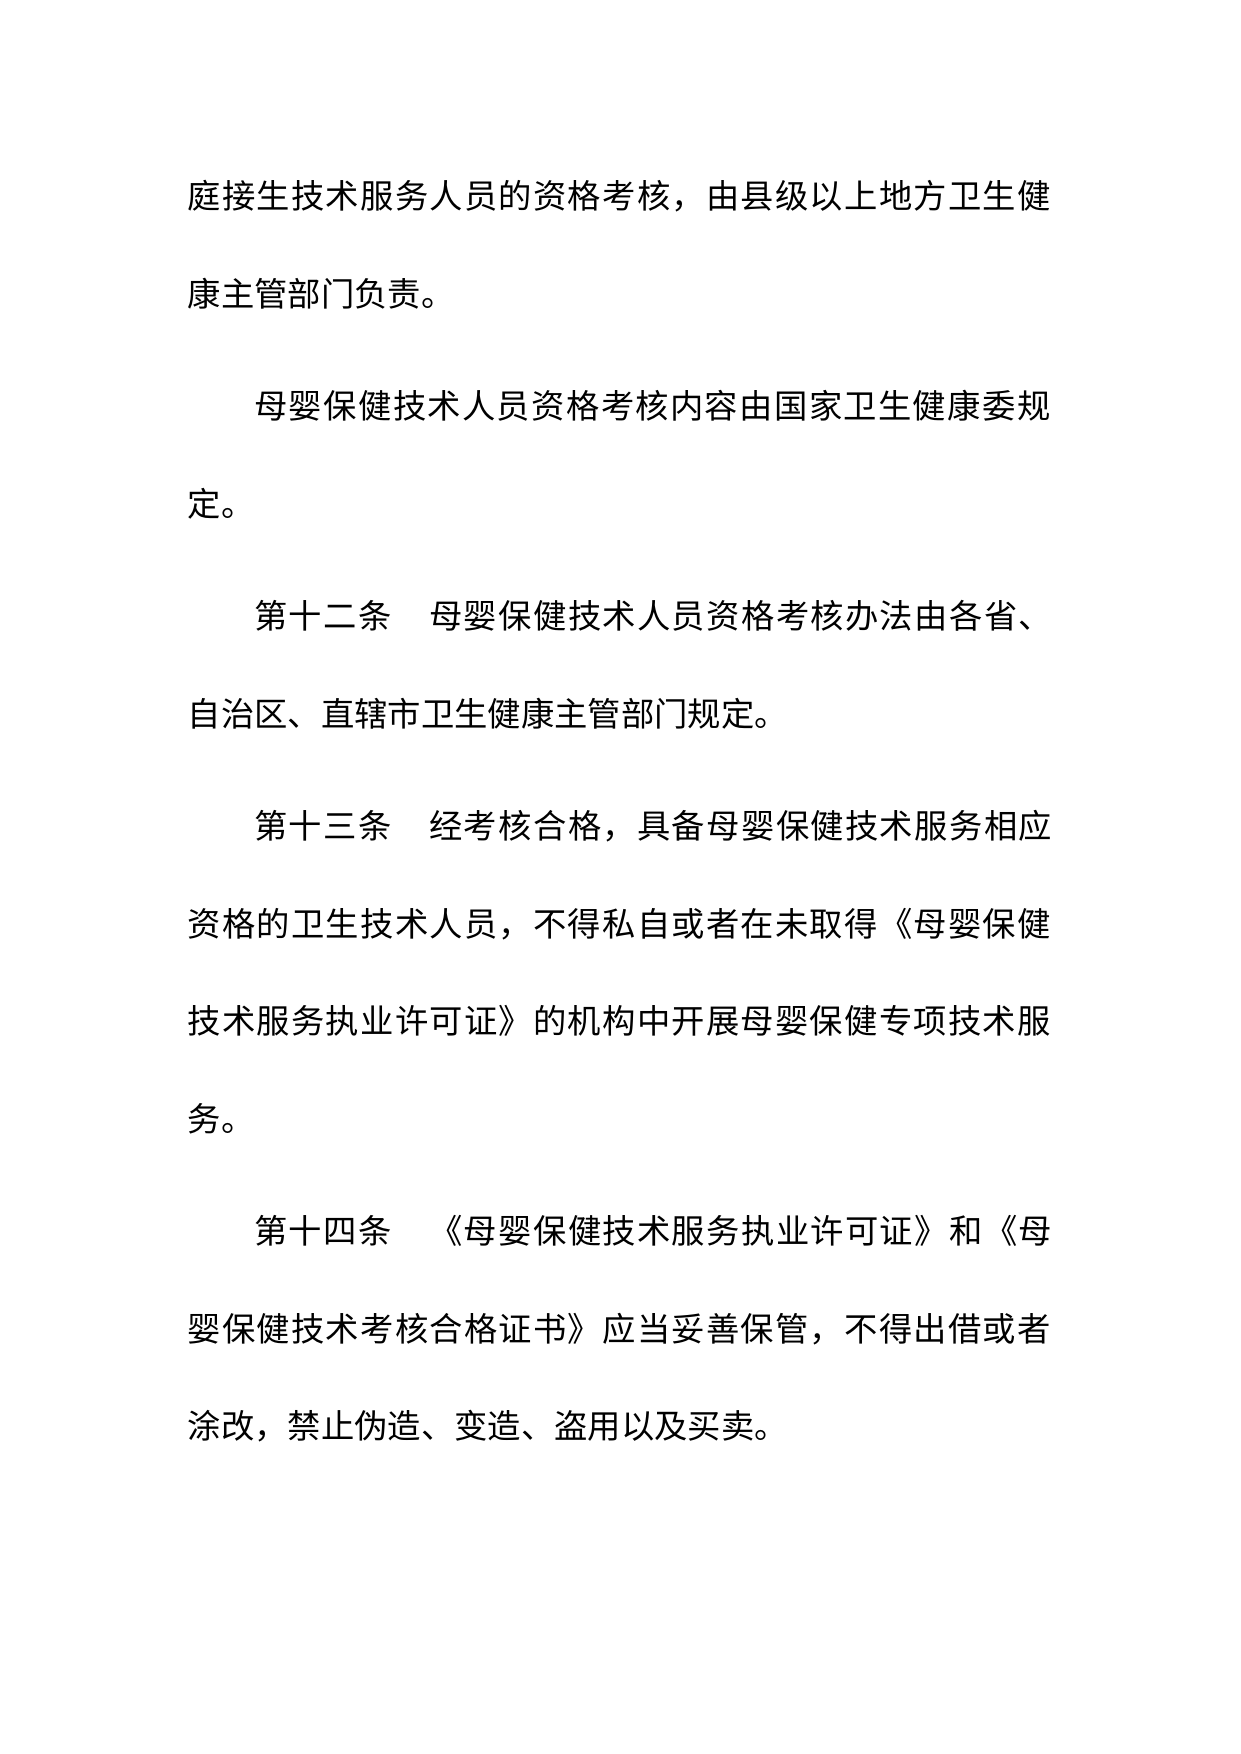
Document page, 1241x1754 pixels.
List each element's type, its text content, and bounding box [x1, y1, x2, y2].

text 第十四条 《母婴保健技术服务执业许可证》和《母婴保健技术考核合格证书》应当妥善保管，不得出借或者涂改，禁止伪造、变造、盗用以及买卖。 [187, 1197, 1053, 1457]
text 母婴保健技术人员资格考核内容由国家卫生健康委规定。 [187, 372, 1053, 534]
text 第十二条 母婴保健技术人员资格考核办法由各省、自治区、直辖市卫生健康主管部门规定。 [187, 582, 1053, 744]
text 第十三条 经考核合格，具备母婴保健技术服务相应资格的卫生技术人员，不得私自或者在未取得《母婴保健技术服务执业许可证》的机构中开展母婴保健专项技术服务。 [187, 792, 1053, 1149]
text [187, 162, 1053, 324]
